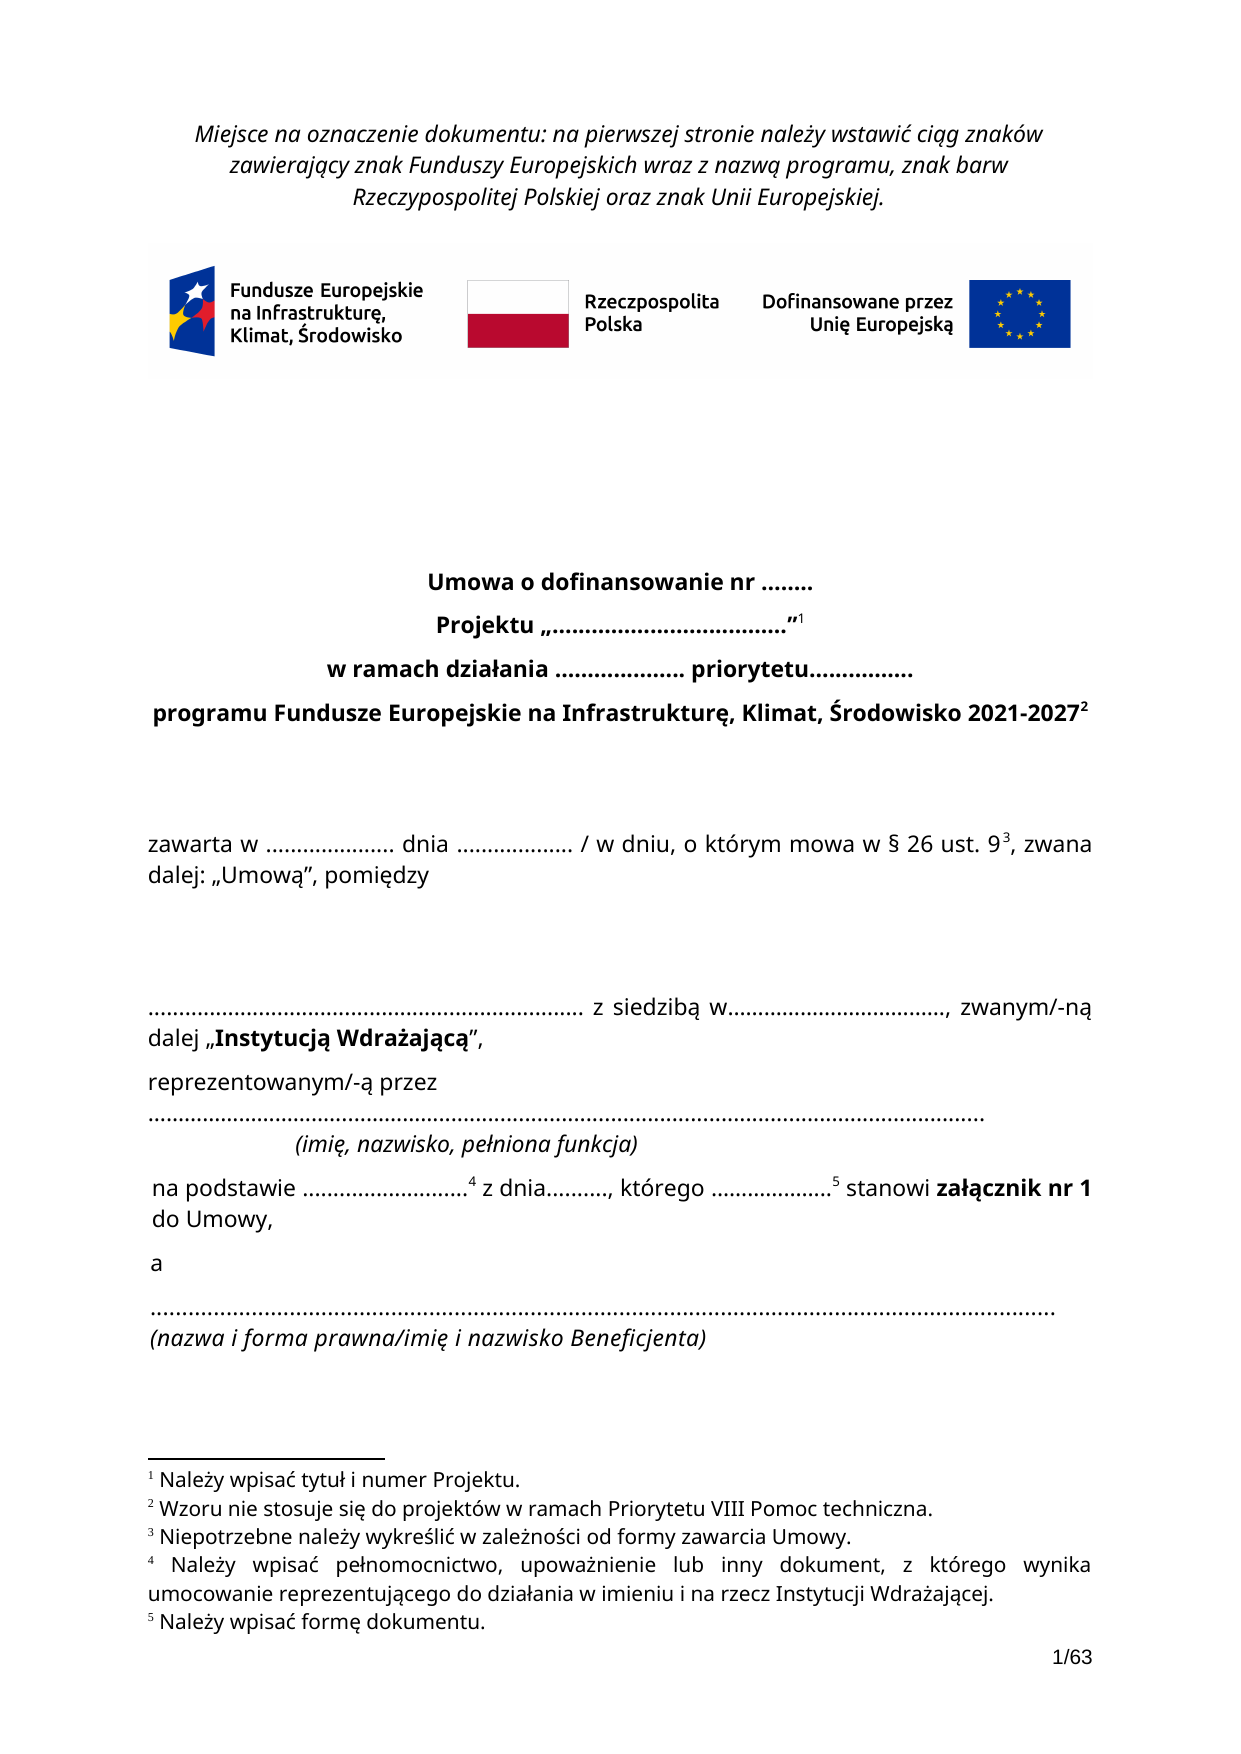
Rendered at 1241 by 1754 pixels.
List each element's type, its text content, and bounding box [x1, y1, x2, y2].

title Projektu „....................................” [148, 609, 1092, 641]
text ....................................................................... z siedzibą w………………………………, zwanym/-ną dalej „Instytucją Wdrażającą”, [148, 991, 1092, 1053]
text zawarta w ..................... dnia ................... / w dniu, o którym mowa w § 26 ust. 9, zwana dalej: „Umową”, pomiędzy [148, 828, 1092, 891]
title programu Fundusze Europejskie na Infrastrukturę, Klimat, Środowisko 2021-2027 [148, 697, 1092, 728]
text reprezentowanym/-ą przez …………………………......…………......................................................................................... (imię, nazwisko, pełniona funkcja) [148, 1066, 1092, 1159]
picture [147, 243, 1093, 379]
title Miejsce na oznaczenie dokumentu: na pierwszej stronie należy wstawić ciąg znaków zawierający znak Funduszy Europejskich wraz z nazwą programu, znak barw Rzeczypospolitej Polskiej oraz znak Unii Europejskiej. [148, 118, 1092, 212]
title Umowa o dofinansowanie nr …….. [148, 566, 1092, 597]
text ............................................................................................................................................... (nazwa i forma prawna/imię i nazwisko Beneficjenta) [150, 1291, 1092, 1353]
text a [150, 1247, 1092, 1278]
title w ramach działania .................... priorytetu................ [148, 653, 1092, 684]
text na podstawie ........................... z dnia.........., którego ……………….. stanowi załącznik nr 1 do Umowy, [152, 1172, 1092, 1234]
